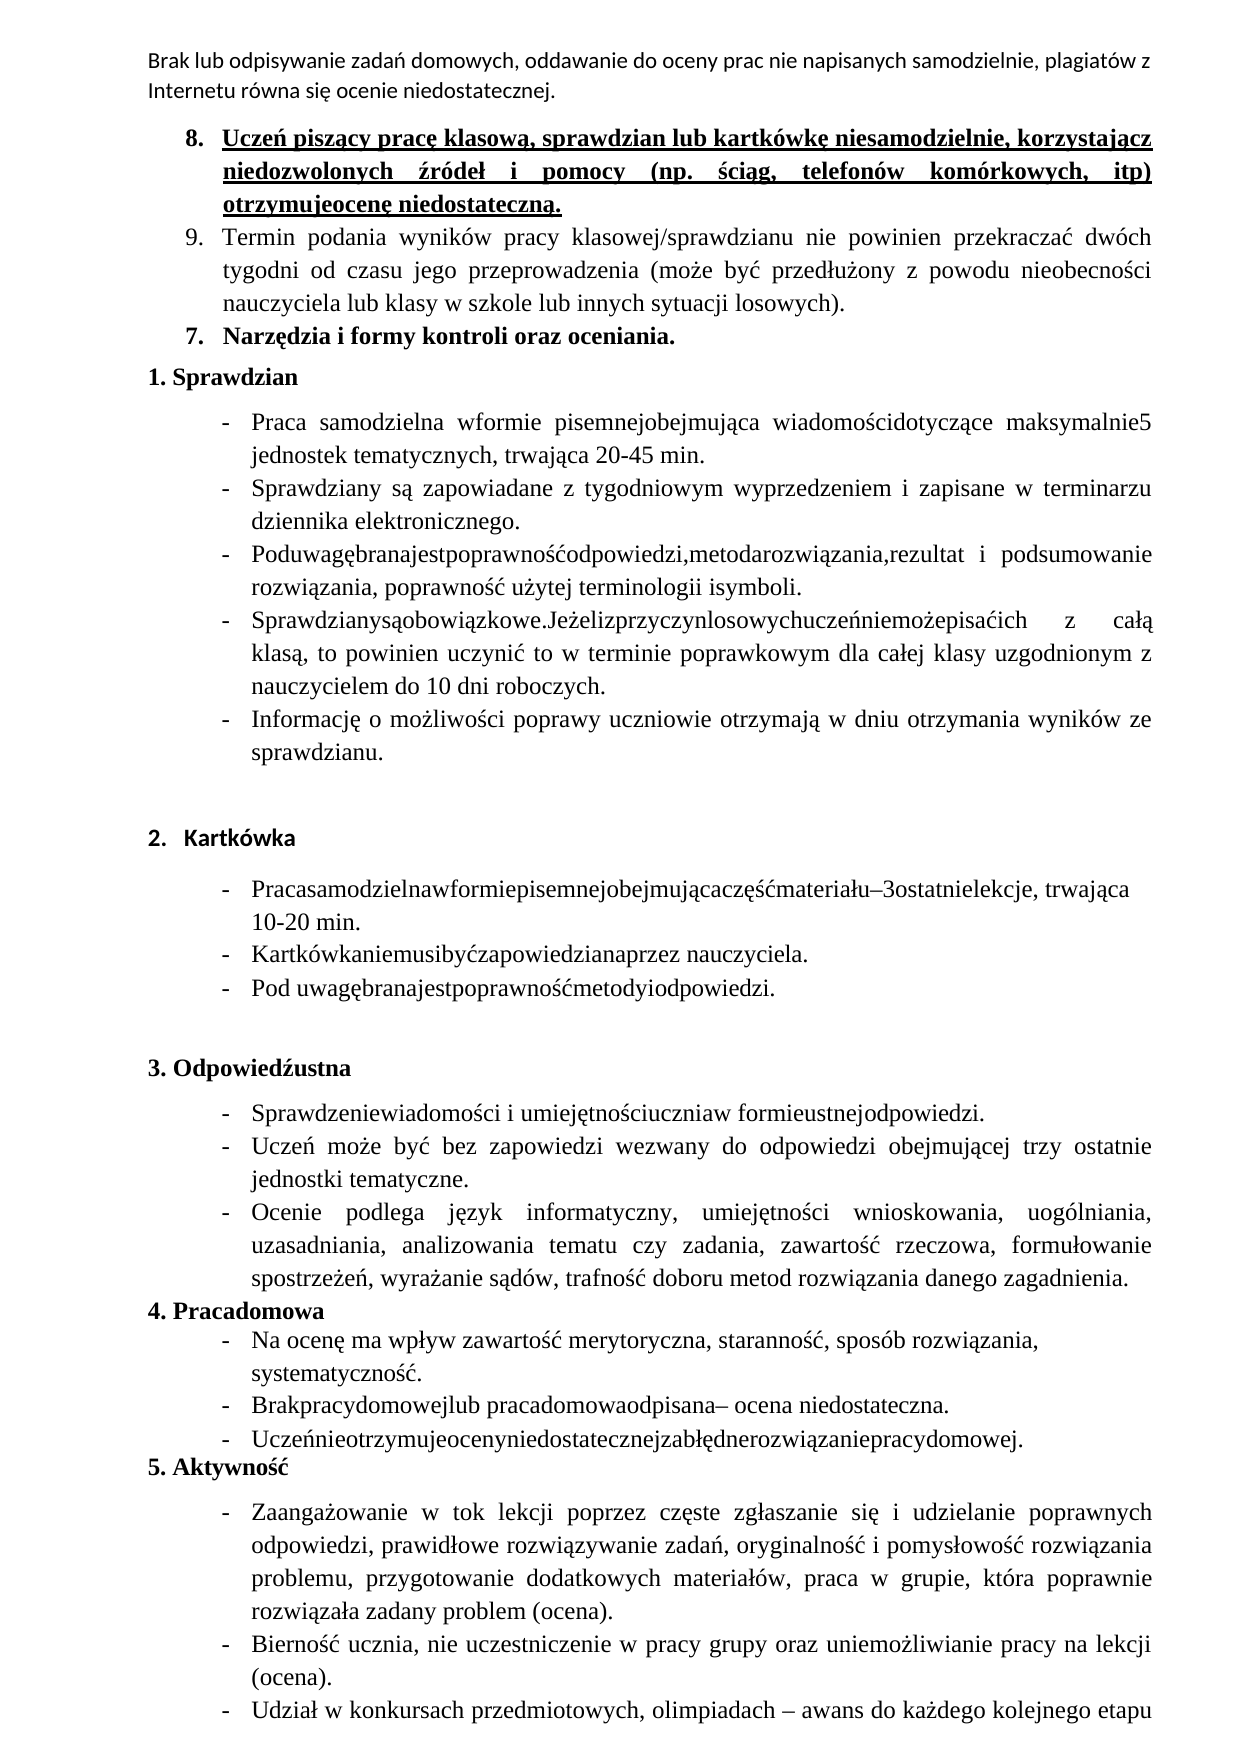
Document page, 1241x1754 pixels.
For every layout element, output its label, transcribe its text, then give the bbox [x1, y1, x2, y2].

list Sprawdziany są zapowiadane z tygodniowym wyprzedzeniem i zapisane w terminarzu dziennika elektronicznego. [221, 473, 1152, 535]
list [221, 1696, 1153, 1724]
text 2. Kartkówka [148, 822, 1153, 853]
list Poduwagębranajestpoprawnośćodpowiedzi,metodarozwiązania,rezultat i podsumowanie rozwiązania, poprawność użytej terminologii isymboli. [221, 539, 1153, 601]
list Ocenie podlega język informatyczny, umiejętności wnioskowania, uogólniania, uzasadniania, analizowania tematu czy zadania, zawartość rzeczowa, formułowanie spostrzeżeń, wyrażanie sądów, trafność doboru metod rozwiązania danego zagadnienia. [221, 1197, 1153, 1292]
subtitle 3. Odpowiedźustna [148, 1053, 1166, 1082]
list Zaangażowanie w tok lekcji poprzez częste zgłaszanie się i udzielanie poprawnych odpowiedzi, prawidłowe rozwiązywanie zadań, oryginalność i pomysłowość rozwiązania problemu, przygotowanie dodatkowych materiałów, praca w grupie, która poprawnie rozwiązała zadany problem (ocena). [221, 1497, 1153, 1625]
list Pracasamodzielnawformiepisemnejobejmującaczęśćmateriału–3ostatnielekcje, trwająca 10-20 min. [221, 874, 1151, 936]
text Brak lub odpisywanie zadań domowych, oddawanie do oceny prac nie napisanych samodzielnie, plagiatów z Internetu równa się ocenie niedostatecznej. [148, 46, 1166, 104]
list Informację o możliwości poprawy uczniowie otrzymają w dniu otrzymania wyników ze sprawdzianu. [221, 704, 1153, 766]
subtitle 4. Pracadomowa [148, 1296, 1166, 1325]
list Kartkówkaniemusibyćzapowiedzianaprzez nauczyciela. [221, 940, 1166, 968]
list Uczeń może być bez zapowiedzi wezwany do odpowiedzi obejmującej trzy ostatnie jednostki tematyczne. [221, 1131, 1152, 1193]
subtitle 5. Aktywność [148, 1452, 1166, 1481]
list Brakpracydomowejlub pracadomowaodpisana– ocena niedostateczna. [221, 1391, 1166, 1419]
subtitle 1. Sprawdzian [148, 362, 1166, 391]
list Bierność ucznia, nie uczestniczenie w pracy grupy oraz uniemożliwianie pracy na lekcji (ocena). [221, 1629, 1152, 1691]
list Na ocenę ma wpływ zawartość merytoryczna, staranność, sposób rozwiązania, systematyczność. [221, 1325, 1052, 1387]
list Sprawdzianysąobowiązkowe.Jeżelizprzyczynlosowychuczeńniemożepisaćich z całą klasą, to powinien uczynić to w terminie poprawkowym dla całej klasy uzgodnionym z nauczycielem do 10 dni roboczych. [221, 605, 1153, 700]
list Uczeńnieotrzymujeocenyniedostatecznejzabłędnerozwiązaniepracydomowej. [221, 1424, 1166, 1452]
list Termin podania wyników pracy klasowej/sprawdzianu nie powinien przekraczać dwóch tygodni od czasu jego przeprowadzenia (może być przedłużony z powodu nieobecności nauczyciela lub klasy w szkole lub innych sytuacji losowych). [185, 222, 1152, 317]
list Sprawdzeniewiadomości i umiejętnościuczniaw formieustnejodpowiedzi. [221, 1098, 1166, 1127]
subtitle Narzędzia i formy kontroli oraz oceniania. [185, 321, 1166, 350]
list Pod uwagębranajestpoprawnośćmetodyiodpowiedzi. [221, 973, 1166, 1002]
subtitle Uczeń piszący pracę klasową, sprawdzian lub kartkówkę niesamodzielnie, korzystającz niedozwolonych źródeł i pomocy (np. ściąg, telefonów komórkowych, itp) otrzymujeocenę niedostateczną. [185, 123, 1153, 218]
list Praca samodzielna wformie pisemnejobejmująca wiadomościdotyczące maksymalnie5 jednostek tematycznych, trwająca 20-45 min. [221, 407, 1152, 469]
